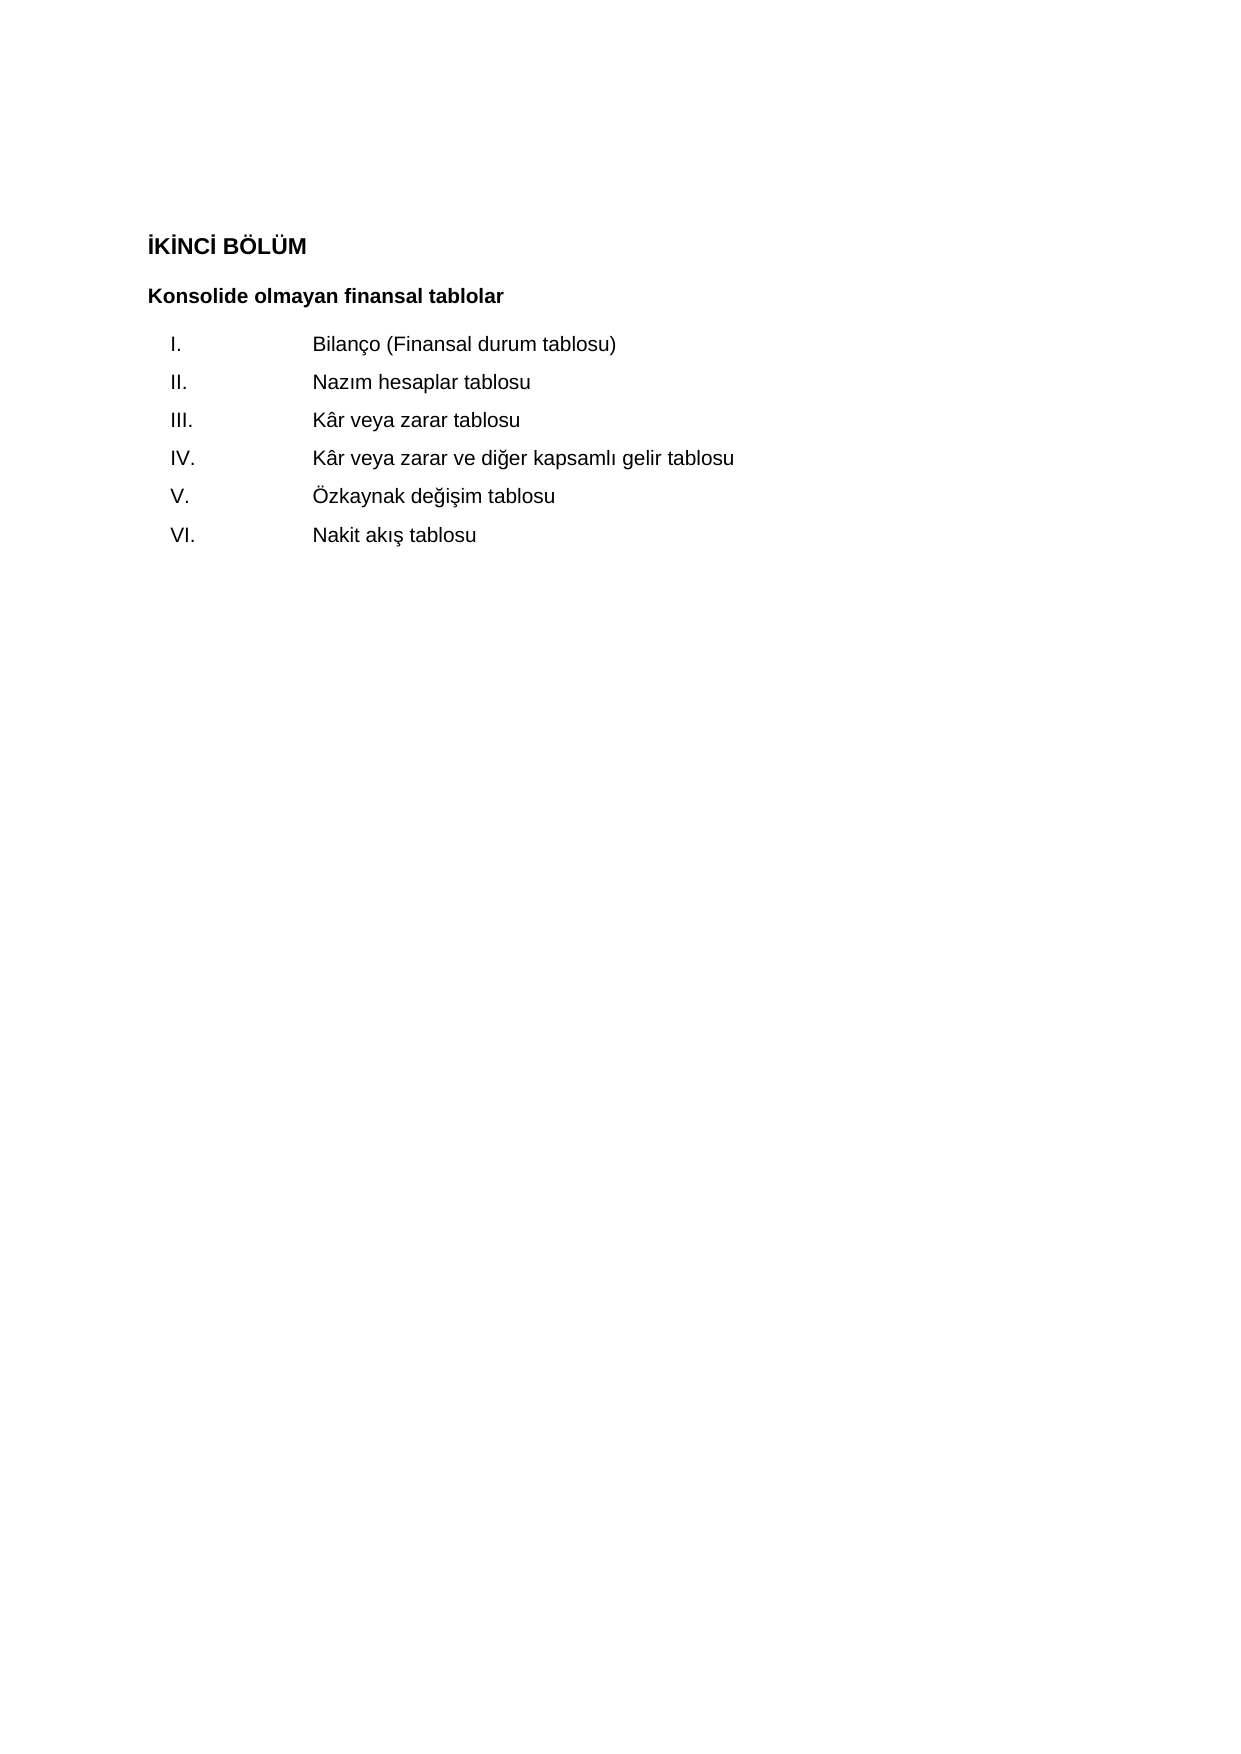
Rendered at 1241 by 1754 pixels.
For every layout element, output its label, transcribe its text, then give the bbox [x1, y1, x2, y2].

table_cell VI. [159, 523, 226, 561]
table_cell V. [159, 484, 226, 522]
table_cell Nazım hesaplar tablosu [226, 370, 1113, 408]
table_cell Özkaynak değişim tablosu [226, 484, 1113, 522]
table_header I. [159, 331, 226, 369]
table_header Bilanço (Finansal durum tablosu) [226, 331, 1113, 369]
table_cell Nakit akış tablosu [226, 523, 1113, 561]
text İKİNCİ BÖLÜM [148, 233, 1092, 259]
table_cell III. [159, 408, 226, 446]
table_cell Kâr veya zarar ve diğer kapsamlı gelir tablosu [226, 446, 1113, 484]
table_cell Kâr veya zarar tablosu [226, 408, 1113, 446]
table_cell IV. [159, 446, 226, 484]
text Konsolide olmayan finansal tablolar [148, 283, 1092, 307]
table_cell II. [159, 370, 226, 408]
